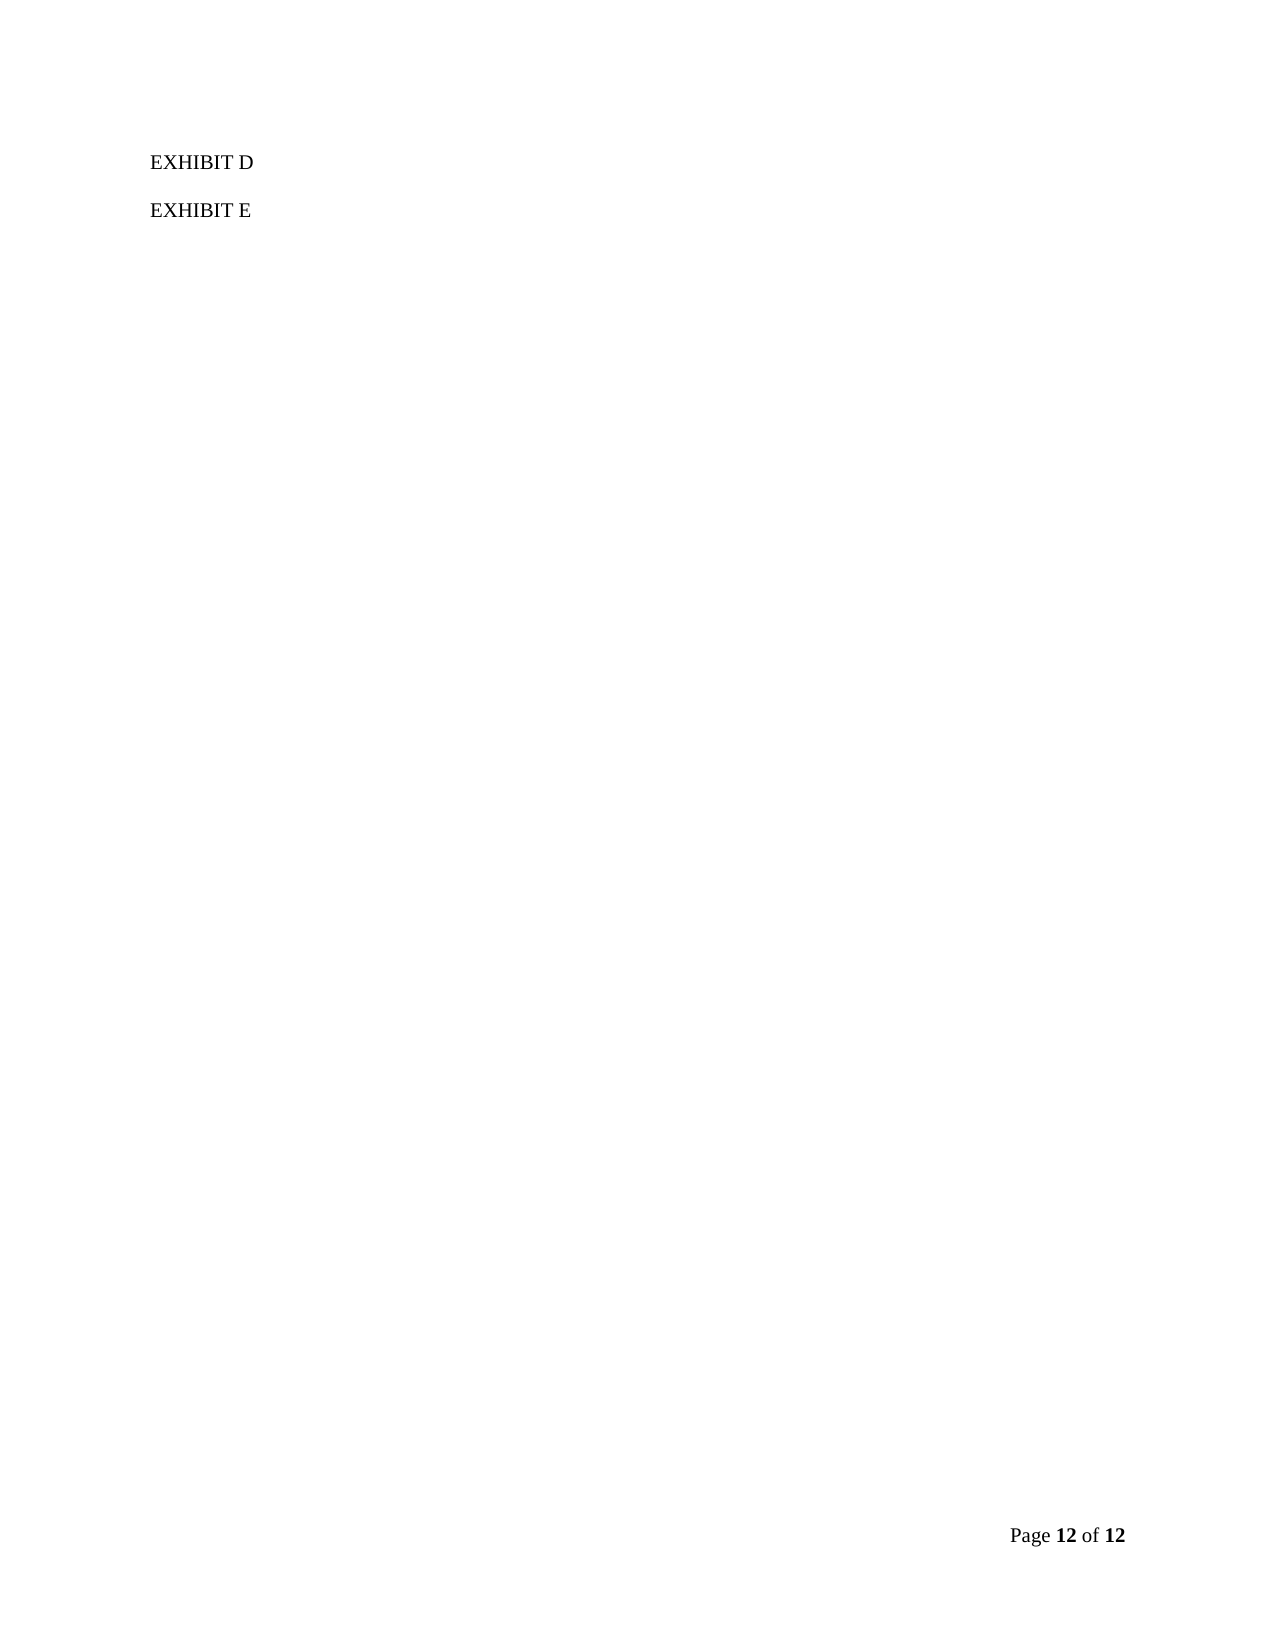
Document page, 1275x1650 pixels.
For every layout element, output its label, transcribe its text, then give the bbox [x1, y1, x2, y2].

text EXHIBIT D [150, 150, 1125, 174]
text EXHIBIT E [150, 198, 1125, 222]
